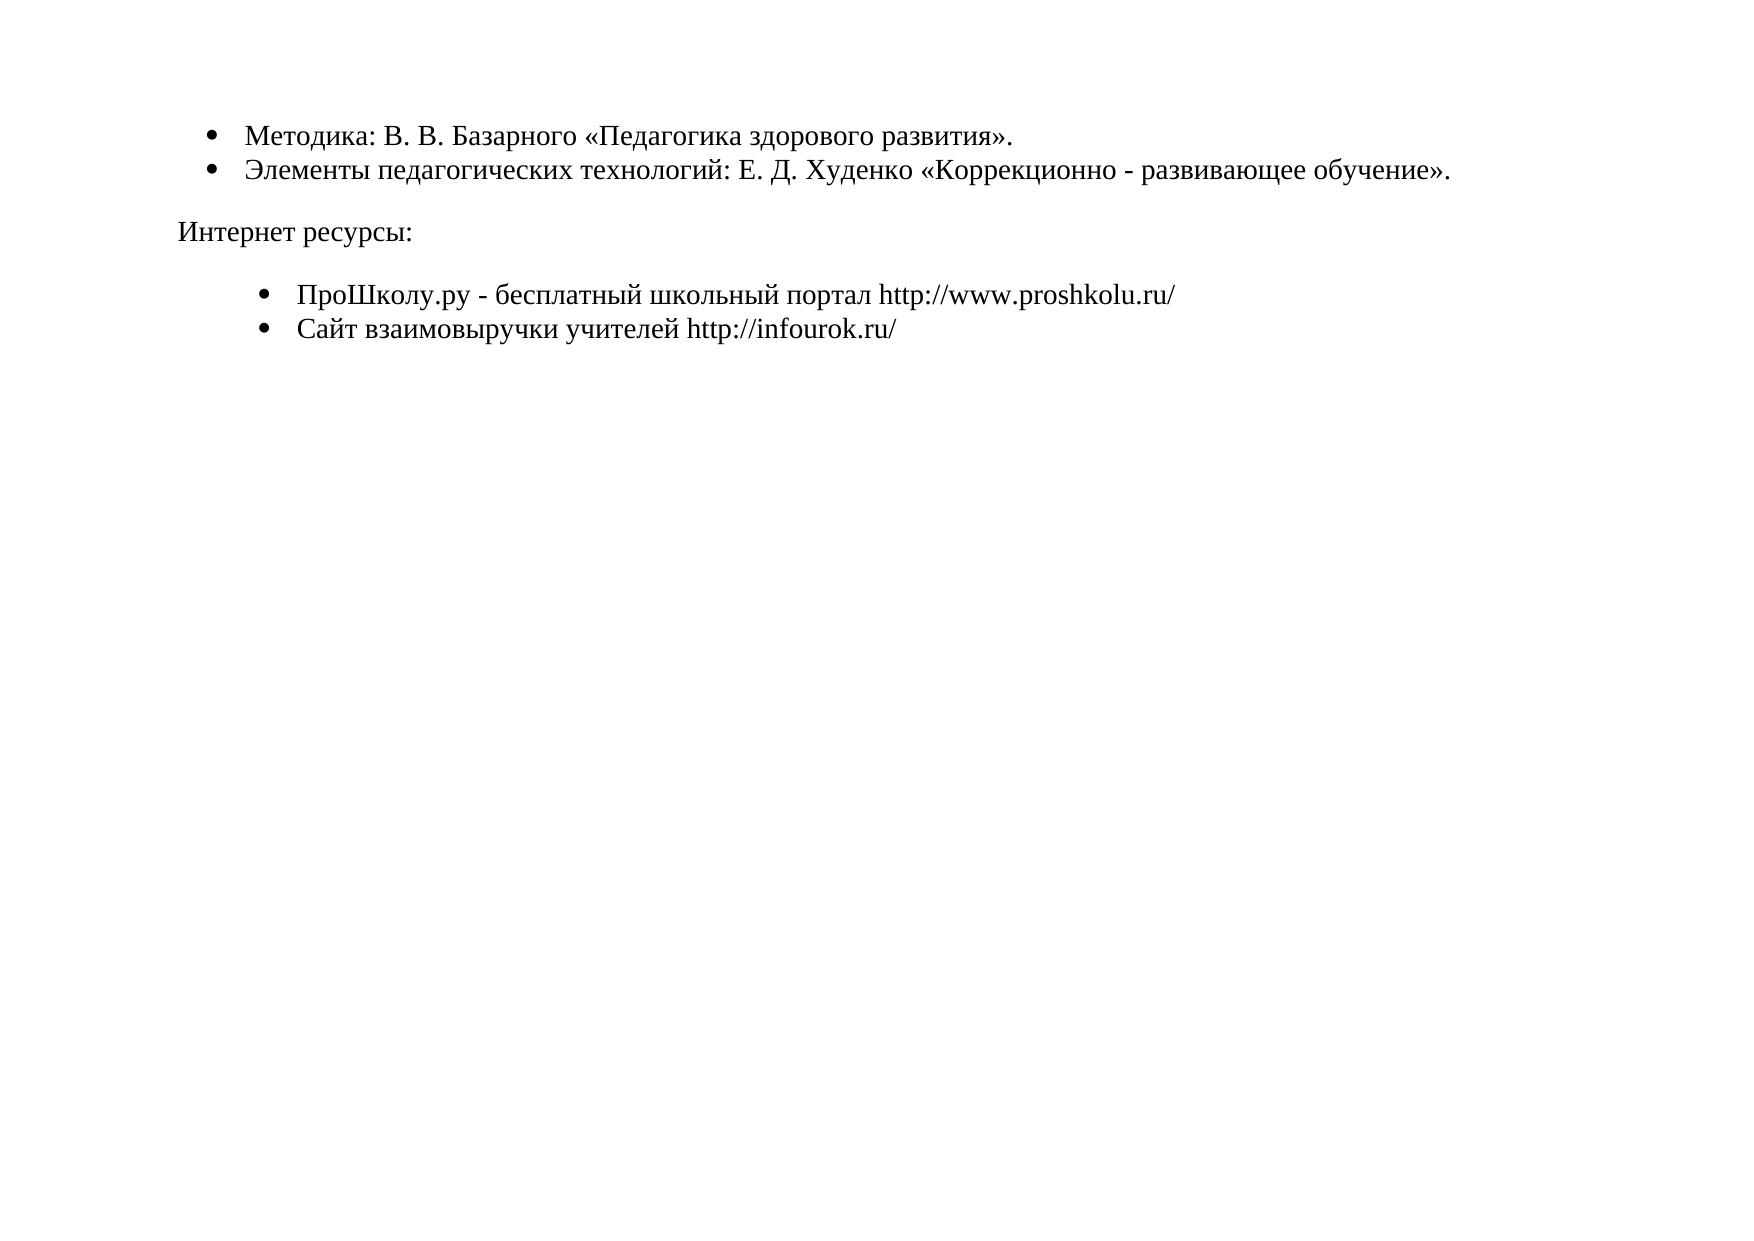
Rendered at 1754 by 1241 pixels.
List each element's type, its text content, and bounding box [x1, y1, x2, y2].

list ПроШколу.ру - бесплатный школьный портал http://www.proshkolu.ru/ [259, 277, 1665, 311]
list Элементы педагогических технологий: Е. Д. Худенко «Коррекционно - развивающее обучение». [207, 152, 1663, 185]
text Интернет ресурсы: [177, 214, 1665, 248]
list Методика: В. В. Базарного «Педагогика здорового развития». [207, 118, 1663, 152]
list Сайт взаимовыручки учителей http://infourok.ru/ [259, 311, 1665, 344]
